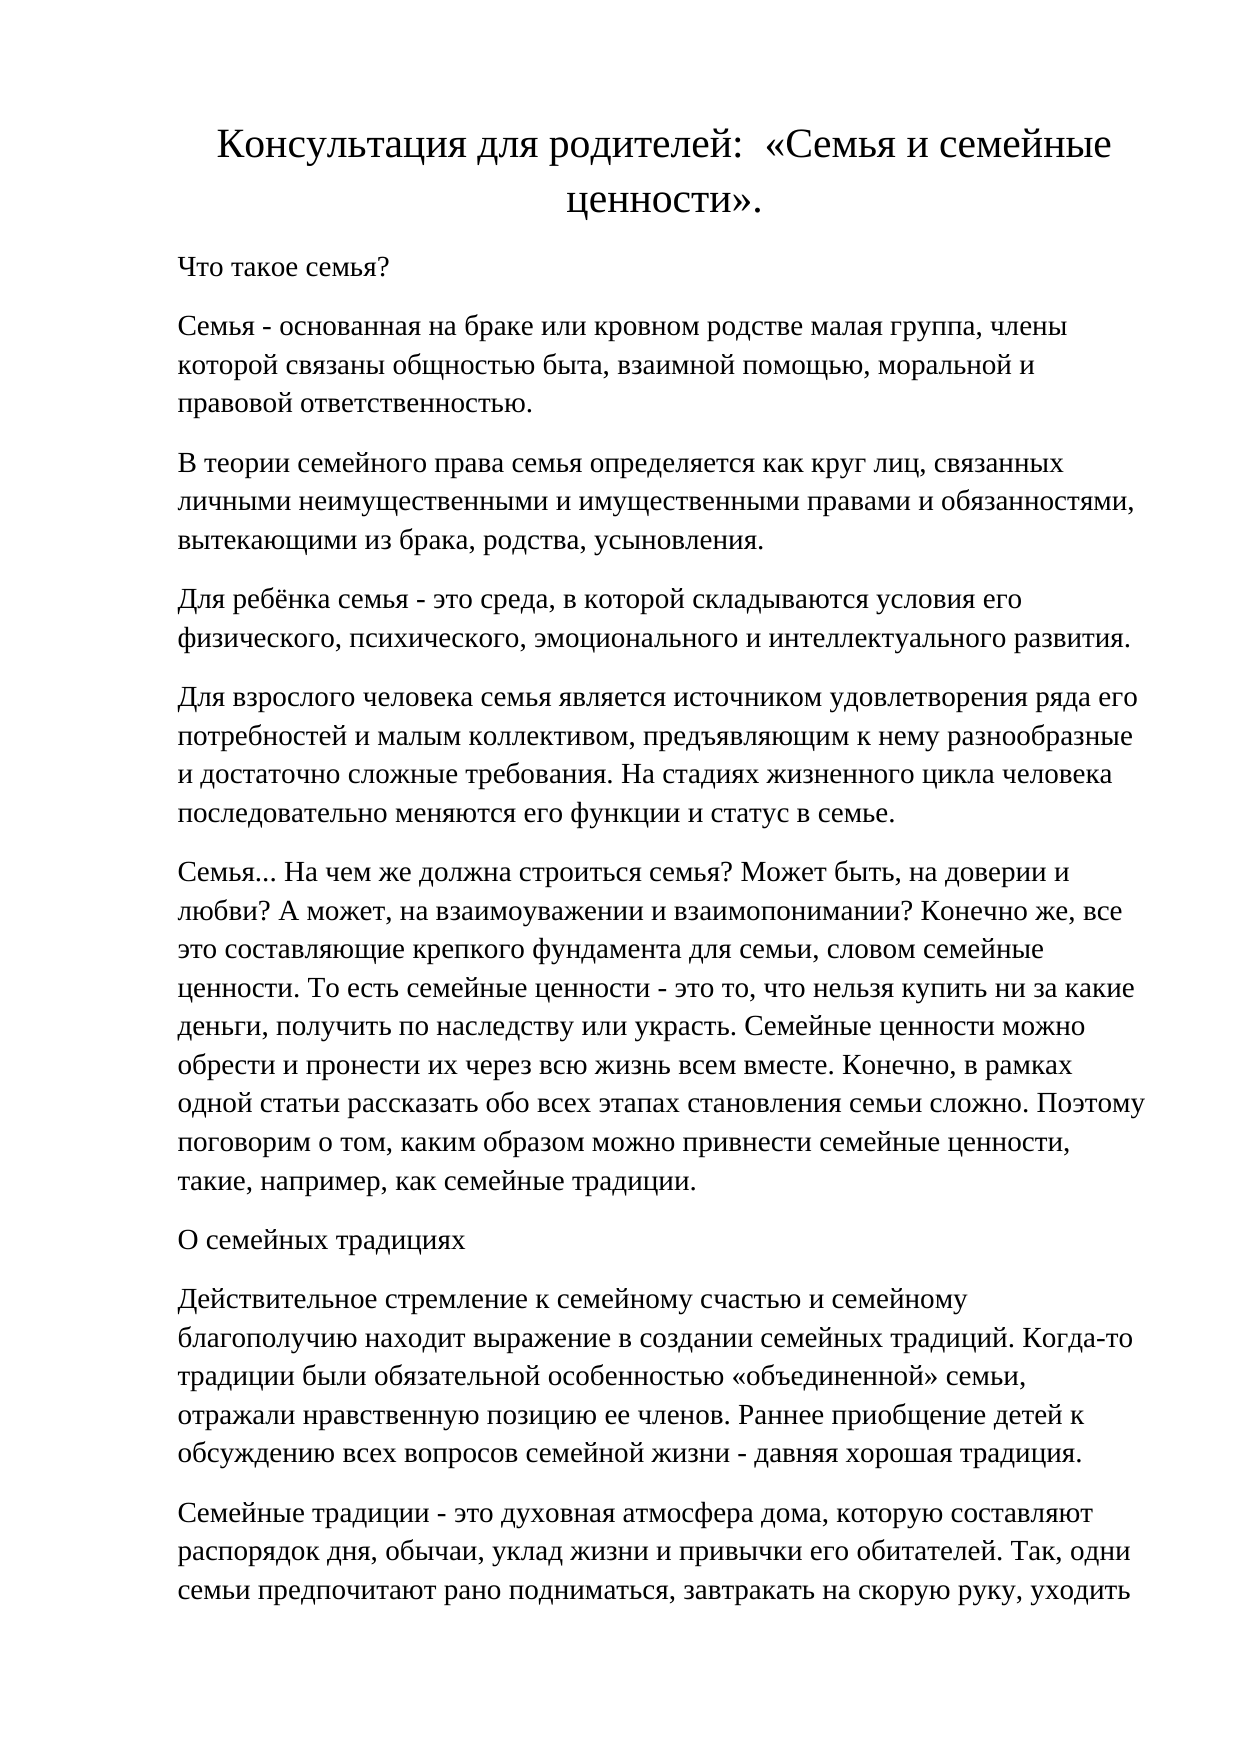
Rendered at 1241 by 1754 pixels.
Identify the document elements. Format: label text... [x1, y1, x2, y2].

text О семейных традициях [177, 1222, 1152, 1256]
text Консультация для родителей: «Семья и семейные ценности». [177, 118, 1152, 221]
text Семья... На чем же должна строиться семья? Может быть, на доверии и любви? А может, на взаимоуважении и взаимопонимании? Конечно же, все это составляющие крепкого фундамента для семьи, словом семейные ценности. То есть семейные ценности - это то, что нельзя купить ни за какие деньги, получить по наследству или украсть. Семейные ценности можно обрести и пронести их через всю жизнь всем вместе. Конечно, в рамках одной статьи рассказать обо всех этапах становления семьи сложно. Поэтому поговорим о том, каким образом можно привнести семейные ценности, такие, например, как семейные традиции. [177, 854, 1152, 1196]
text Для ребёнка семья - это среда, в которой складываются условия его физического, психического, эмоционального и интеллектуального развития. [177, 581, 1152, 653]
text В теории семейного права семья определяется как круг лиц, связанных личными неимущественными и имущественными правами и обязанностями, вытекающими из брака, родства, усыновления. [177, 445, 1152, 556]
text Что такое семья? [177, 249, 1152, 283]
text Для взрослого человека семья является источником удовлетворения ряда его потребностей и малым коллективом, предъявляющим к нему разнообразные и достаточно сложные требования. На стадиях жизненного цикла человека последовательно меняются его функции и статус в семье. [177, 679, 1152, 828]
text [177, 1495, 1152, 1606]
text Действительное стремление к семейному счастью и семейному благополучию находит выражение в создании семейных традиций. Когда-то традиции были обязательной особенностью «объединенной» семьи, отражали нравственную позицию ее членов. Раннее приобщение детей к обсуждению всех вопросов семейной жизни - давняя хорошая традиция. [177, 1281, 1152, 1469]
text Семья - основанная на браке или кровном родстве малая группа, члены которой связаны общностью быта, взаимной помощью, моральной и правовой ответственностью. [177, 308, 1152, 419]
